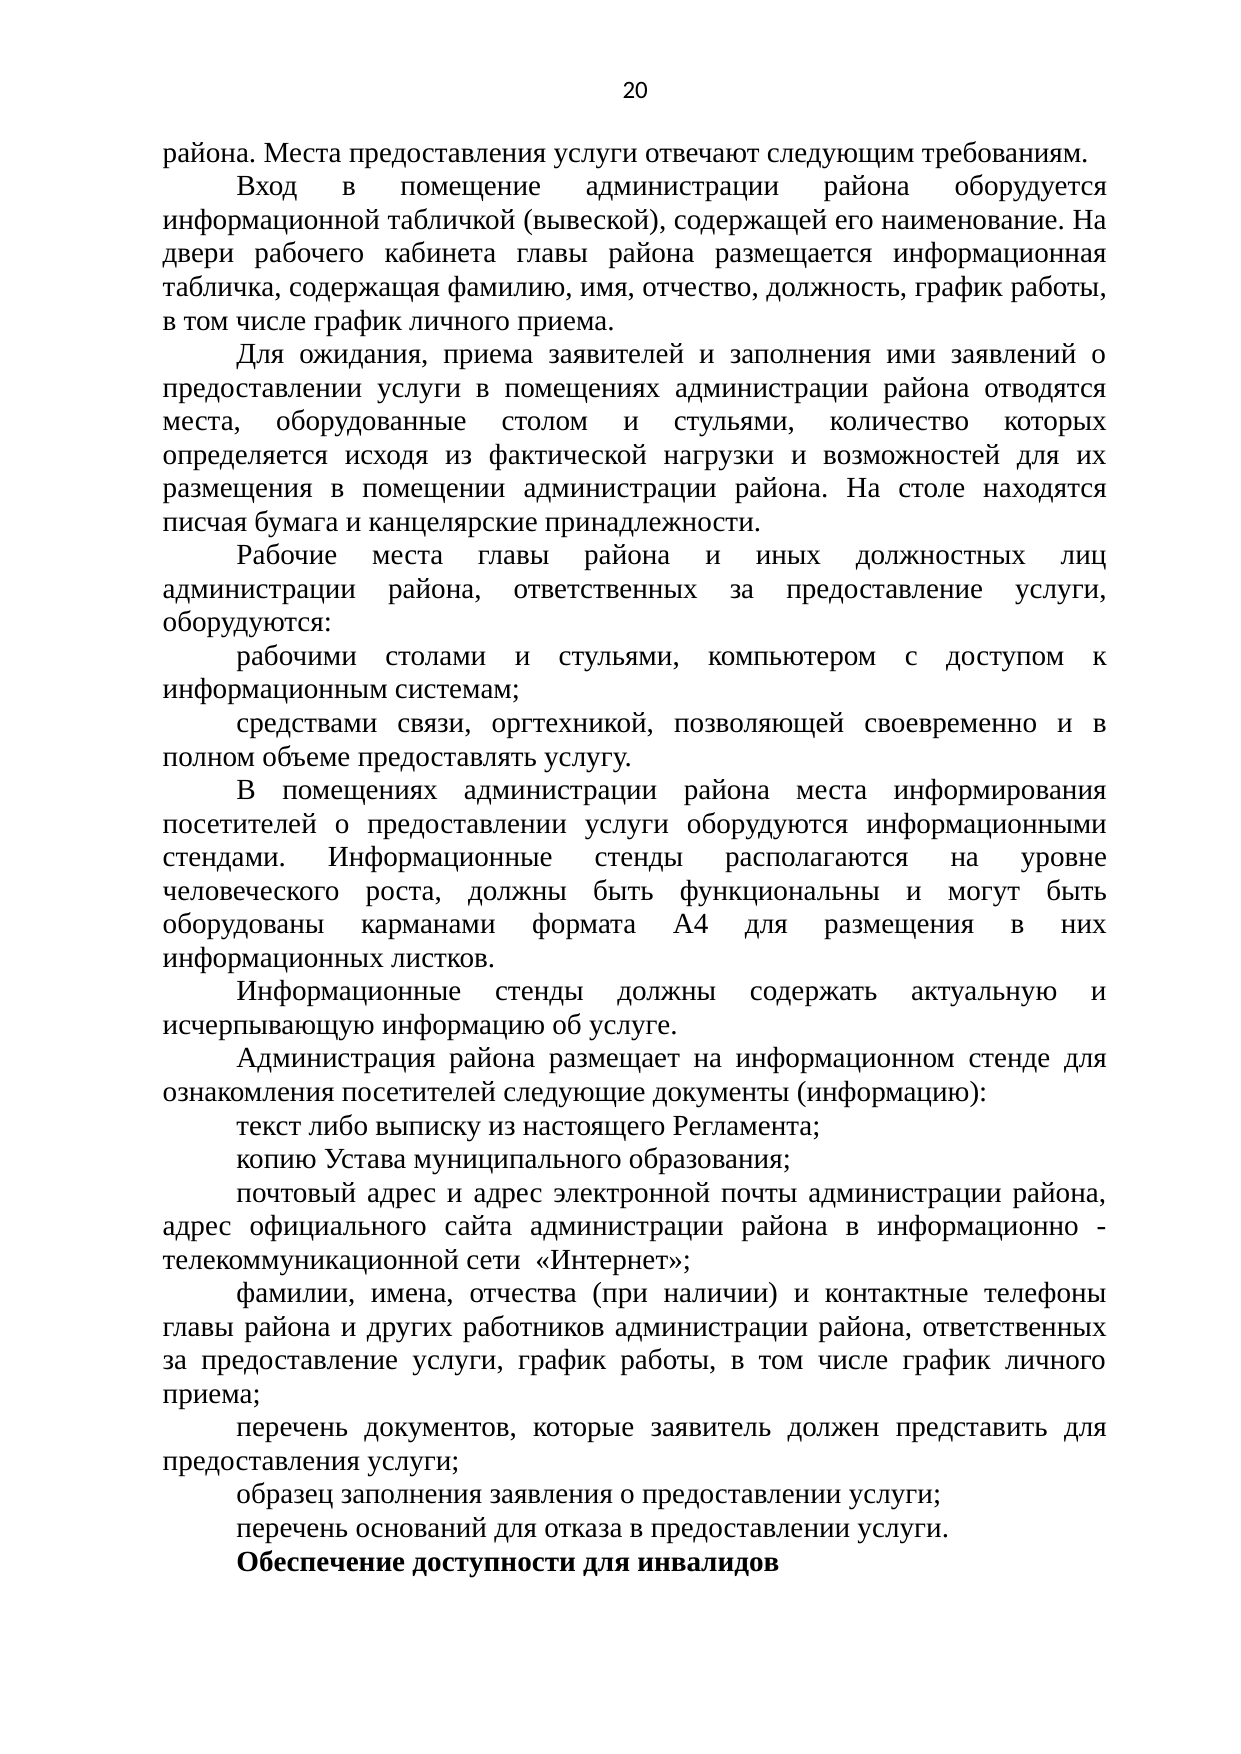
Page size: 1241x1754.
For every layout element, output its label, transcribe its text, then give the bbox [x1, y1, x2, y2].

text средствами связи, оргтехникой, позволяющей своевременно и в полном объеме предоставлять услугу. [162, 705, 1107, 772]
text перечень оснований для отказа в предоставлении услуги. [162, 1510, 1107, 1544]
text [162, 135, 1107, 168]
text копию Устава муниципального образования; [162, 1141, 1107, 1175]
text В помещениях администрации района места информирования посетителей о предоставлении услуги оборудуются информационными стендами. Информационные стенды располагаются на уровне человеческого роста, должны быть функциональны и могут быть оборудованы карманами формата А4 для размещения в них информационных листков. [162, 772, 1107, 973]
text Обеспечение доступности для инвалидов [162, 1544, 1107, 1577]
text Рабочие места главы района и иных должностных лиц администрации района, ответственных за предоставление услуги, оборудуются: [162, 537, 1107, 638]
text образец заполнения заявления о предоставлении услуги; [162, 1477, 1107, 1510]
text рабочими столами и стульями, компьютером с доступом к информационным системам; [162, 638, 1107, 705]
text почтовый адрес и адрес электронной почты администрации района, адрес официального сайта администрации района в информационно - телекоммуникационной сети «Интернет»; [162, 1175, 1107, 1275]
text перечень документов, которые заявитель должен представить для предоставления услуги; [162, 1409, 1107, 1477]
text Вход в помещение администрации района оборудуется информационной табличкой (вывеской), содержащей его наименование. На двери рабочего кабинета главы района размещается информационная табличка, содержащая фамилию, имя, отчество, должность, график работы, в том числе график личного приема. [162, 168, 1107, 336]
text фамилии, имена, отчества (при наличии) и контактные телефоны главы района и других работников администрации района, ответственных за предоставление услуги, график работы, в том числе график личного приема; [162, 1275, 1107, 1409]
text текст либо выписку из настоящего Регламента; [162, 1108, 1107, 1141]
text Для ожидания, приема заявителей и заполнения ими заявлений о предоставлении услуги в помещениях администрации района отводятся места, оборудованные столом и стульями, количество которых определяется исходя из фактической нагрузки и возможностей для их размещения в помещении администрации района. На столе находятся писчая бумага и канцелярские принадлежности. [162, 336, 1107, 537]
text Информационные стенды должны содержать актуальную и исчерпывающую информацию об услуге. [162, 973, 1107, 1041]
text Администрация района размещает на информационном стенде для ознакомления посетителей следующие документы (информацию): [162, 1041, 1107, 1108]
